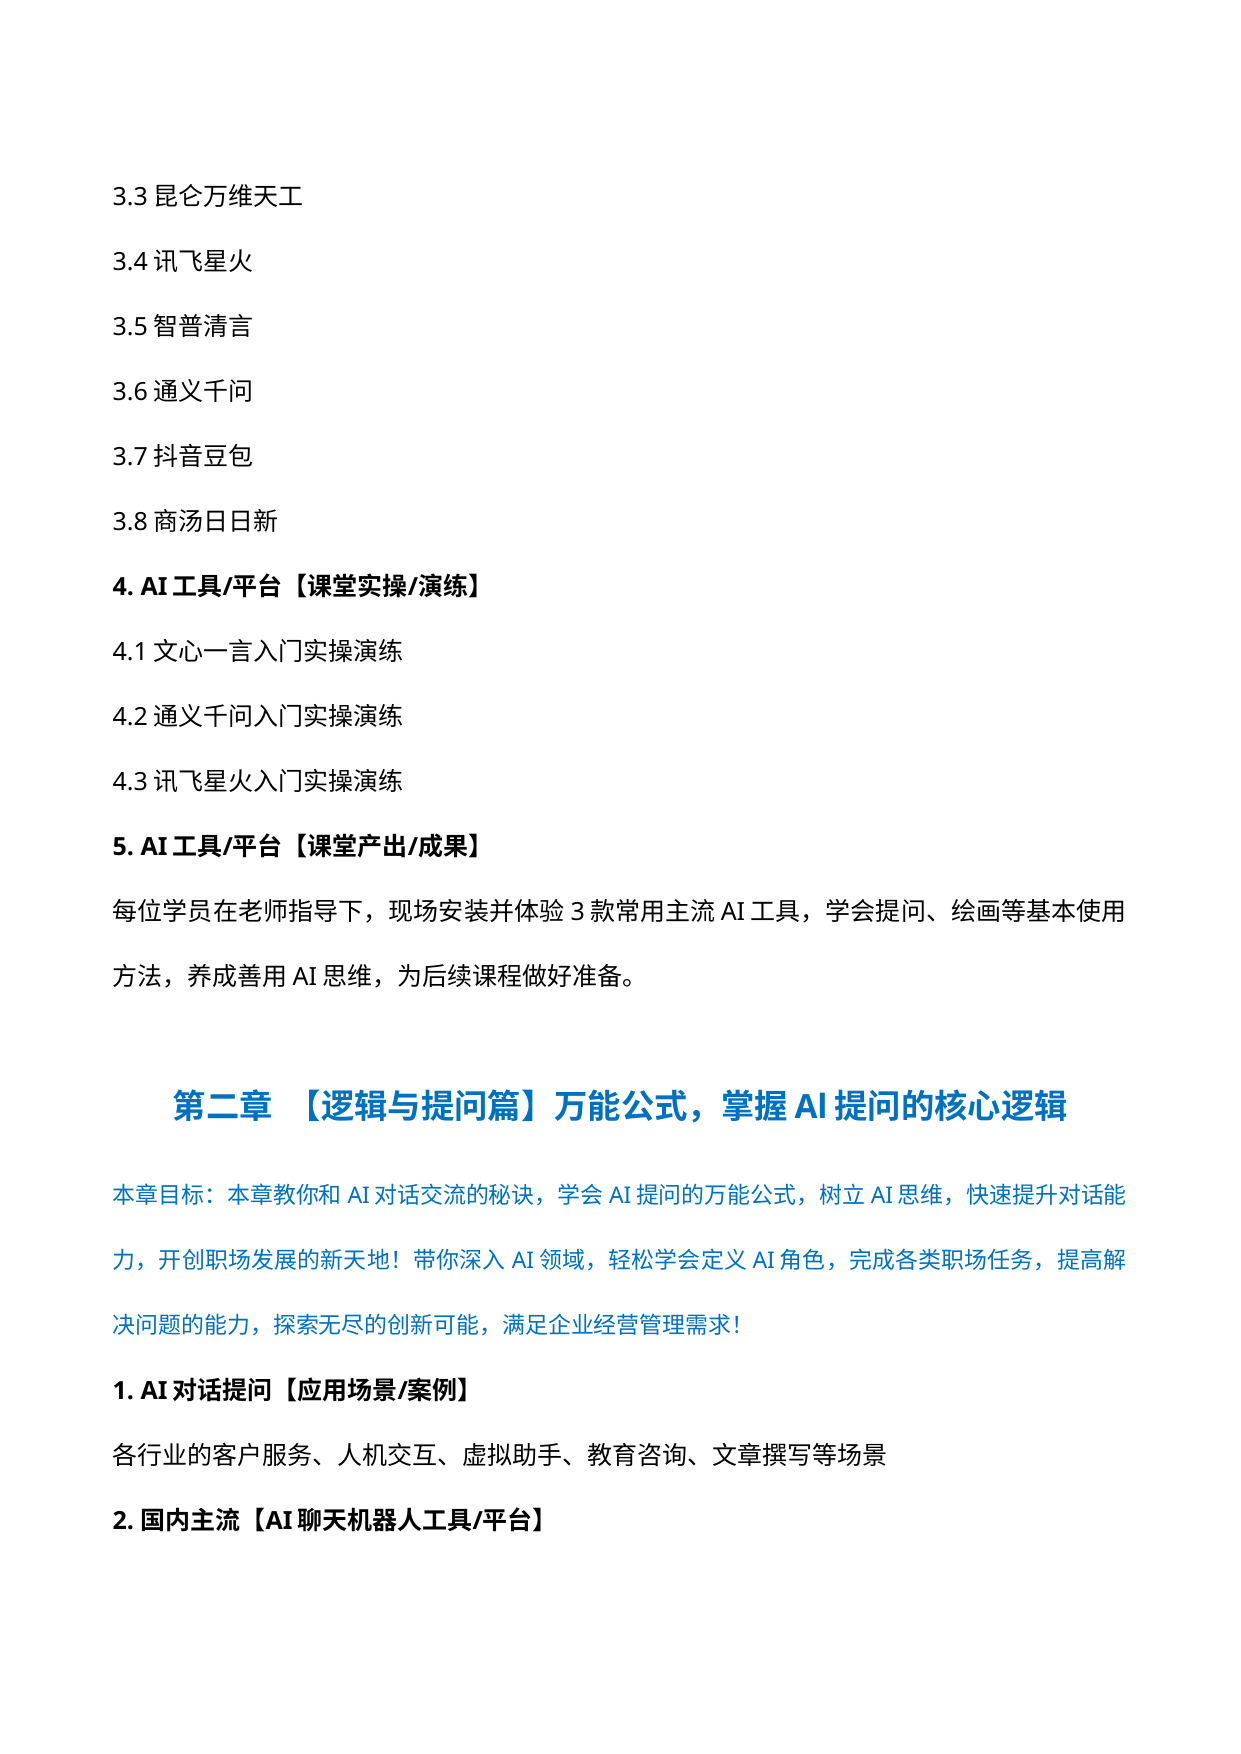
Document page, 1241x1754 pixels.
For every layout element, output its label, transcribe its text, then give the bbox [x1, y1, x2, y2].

text 1. AI对话提问【应用场景/案例】 [112, 1356, 1128, 1421]
text 3.8商汤日日新 [112, 487, 1128, 552]
text 2. 国内主流【AI聊天机器人工具/平台】 [112, 1486, 1128, 1551]
text 各行业的客户服务、人机交互、虚拟助手、教育咨询、文章撰写等场景 [112, 1421, 1128, 1486]
text 4.2通义千问入门实操演练 [112, 682, 1128, 747]
text 每位学员在老师指导下，现场安装并体验3款常用主流AI工具，学会提问、绘画等基本使用方法，养成善用AI思维，为后续课程做好准备。 [112, 877, 1128, 1007]
text 第二章 【逻辑与提问篇】万能公式，掌握Al提问的核心逻辑 [112, 1072, 1128, 1137]
text 本章目标：本章教你和AI对话交流的秘诀，学会AI提问的万能公式，树立AI思维，快速提升对话能力，开创职场发展的新天地！带你深入AI领域，轻松学会定义AI角色，完成各类职场任务，提高解决问题的能力，探索无尽的创新可能，满足企业经营管理需求！ [112, 1161, 1128, 1356]
text 3.7抖音豆包 [112, 422, 1128, 487]
text 4.1文心一言入门实操演练 [112, 617, 1128, 682]
text 4. AI工具/平台【课堂实操/演练】 [112, 552, 1128, 617]
text 3.5智普清言 [112, 292, 1128, 357]
text 4.3讯飞星火入门实操演练 [112, 747, 1128, 812]
text 3.3昆仑万维天工 [112, 162, 1128, 227]
text 3.4讯飞星火 [112, 227, 1128, 292]
text 5. AI工具/平台【课堂产出/成果】 [112, 812, 1128, 877]
text 3.6通义千问 [112, 357, 1128, 422]
